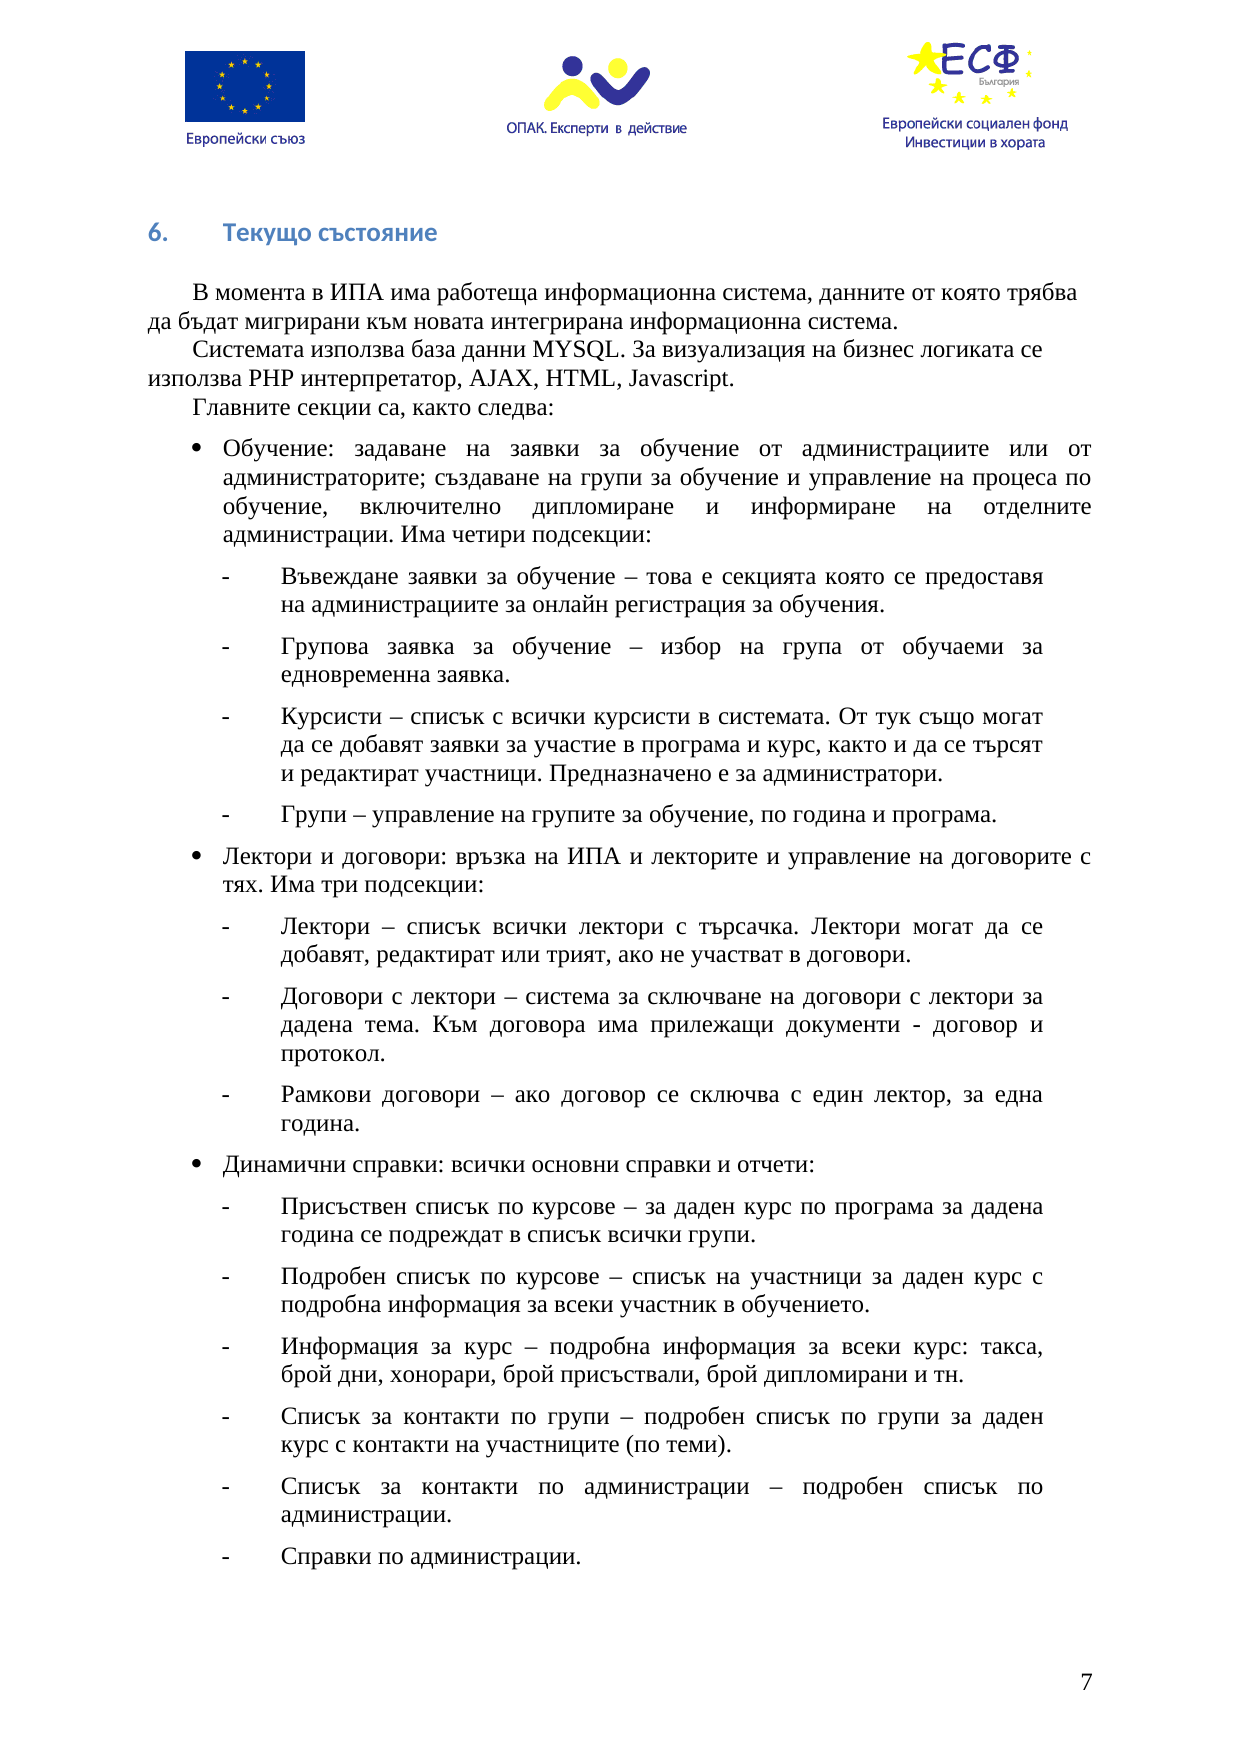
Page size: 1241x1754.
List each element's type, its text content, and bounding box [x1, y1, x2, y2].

text В момента в ИПА има работеща информационна система, данните от която трябва да бъдат мигрирани към новата интегрирана информационна система. [148, 277, 1093, 334]
text Системата използва база данни MYSQL. За визуализация на бизнес логиката се използва PHP интерпретатор, AJAX, HTML, Javascript. [148, 334, 1093, 392]
list Групи – управление на групите за обучение, по година и програма. [221, 799, 1044, 828]
list Лектори и договори: връзка на ИПА и лекторите и управление на договорите с тях. Има три подсекции: [192, 841, 1093, 898]
list Списък за контакти по групи – подробен списък по групи за даден курс с контакти на участниците (по теми). [221, 1401, 1044, 1458]
list Справки по администрации. [221, 1541, 1044, 1569]
text Главните секции са, както следва: [148, 392, 1093, 421]
list Договори с лектори – система за сключване на договори с лектори за дадена тема. Към договора има прилежащи документи - договор и протокол. [221, 981, 1044, 1067]
list Информация за курс – подробна информация за всеки курс: такса, брой дни, хонорари, брой присъствали, брой дипломирани и тн. [221, 1331, 1044, 1388]
list Лектори – списък всички лектори с търсачка. Лектори могат да се добавят, редактират или трият, ако не участват в договори. [221, 911, 1044, 968]
picture [147, 29, 1093, 166]
list Списък за контакти по администрации – подробен списък по администрации. [221, 1471, 1044, 1528]
list Подробен списък по курсове – списък на участници за даден курс с подробна информация за всеки участник в обучението. [221, 1261, 1044, 1318]
list Присъствен списък по курсове – за даден курс по програма за дадена година се подреждат в списък всички групи. [221, 1191, 1044, 1248]
list Динамични справки: всички основни справки и отчети: [192, 1149, 1093, 1178]
subtitle 6. Текущо състояние [148, 215, 1093, 248]
list Рамкови договори – ако договор се сключва с един лектор, за една година. [221, 1079, 1044, 1137]
list Обучение: задаване на заявки за обучение от администрациите или от администраторите; създаване на групи за обучение и управление на процеса по обучение, включително дипломиране и информиране на отделните администрации. Има четири подсекции: [192, 433, 1093, 548]
list Курсисти – списък с всички курсисти в системата. От тук също могат да се добавят заявки за участие в програма и курс, както и да се търсят и редактират участници. Предназначено е за администратори. [221, 701, 1044, 787]
list Групова заявка за обучение – избор на група от обучаеми за едновременна заявка. [221, 631, 1044, 688]
list Въвеждане заявки за обучение – това е секцията която се предоставя на администрациите за онлайн регистрация за обучения. [221, 561, 1044, 618]
